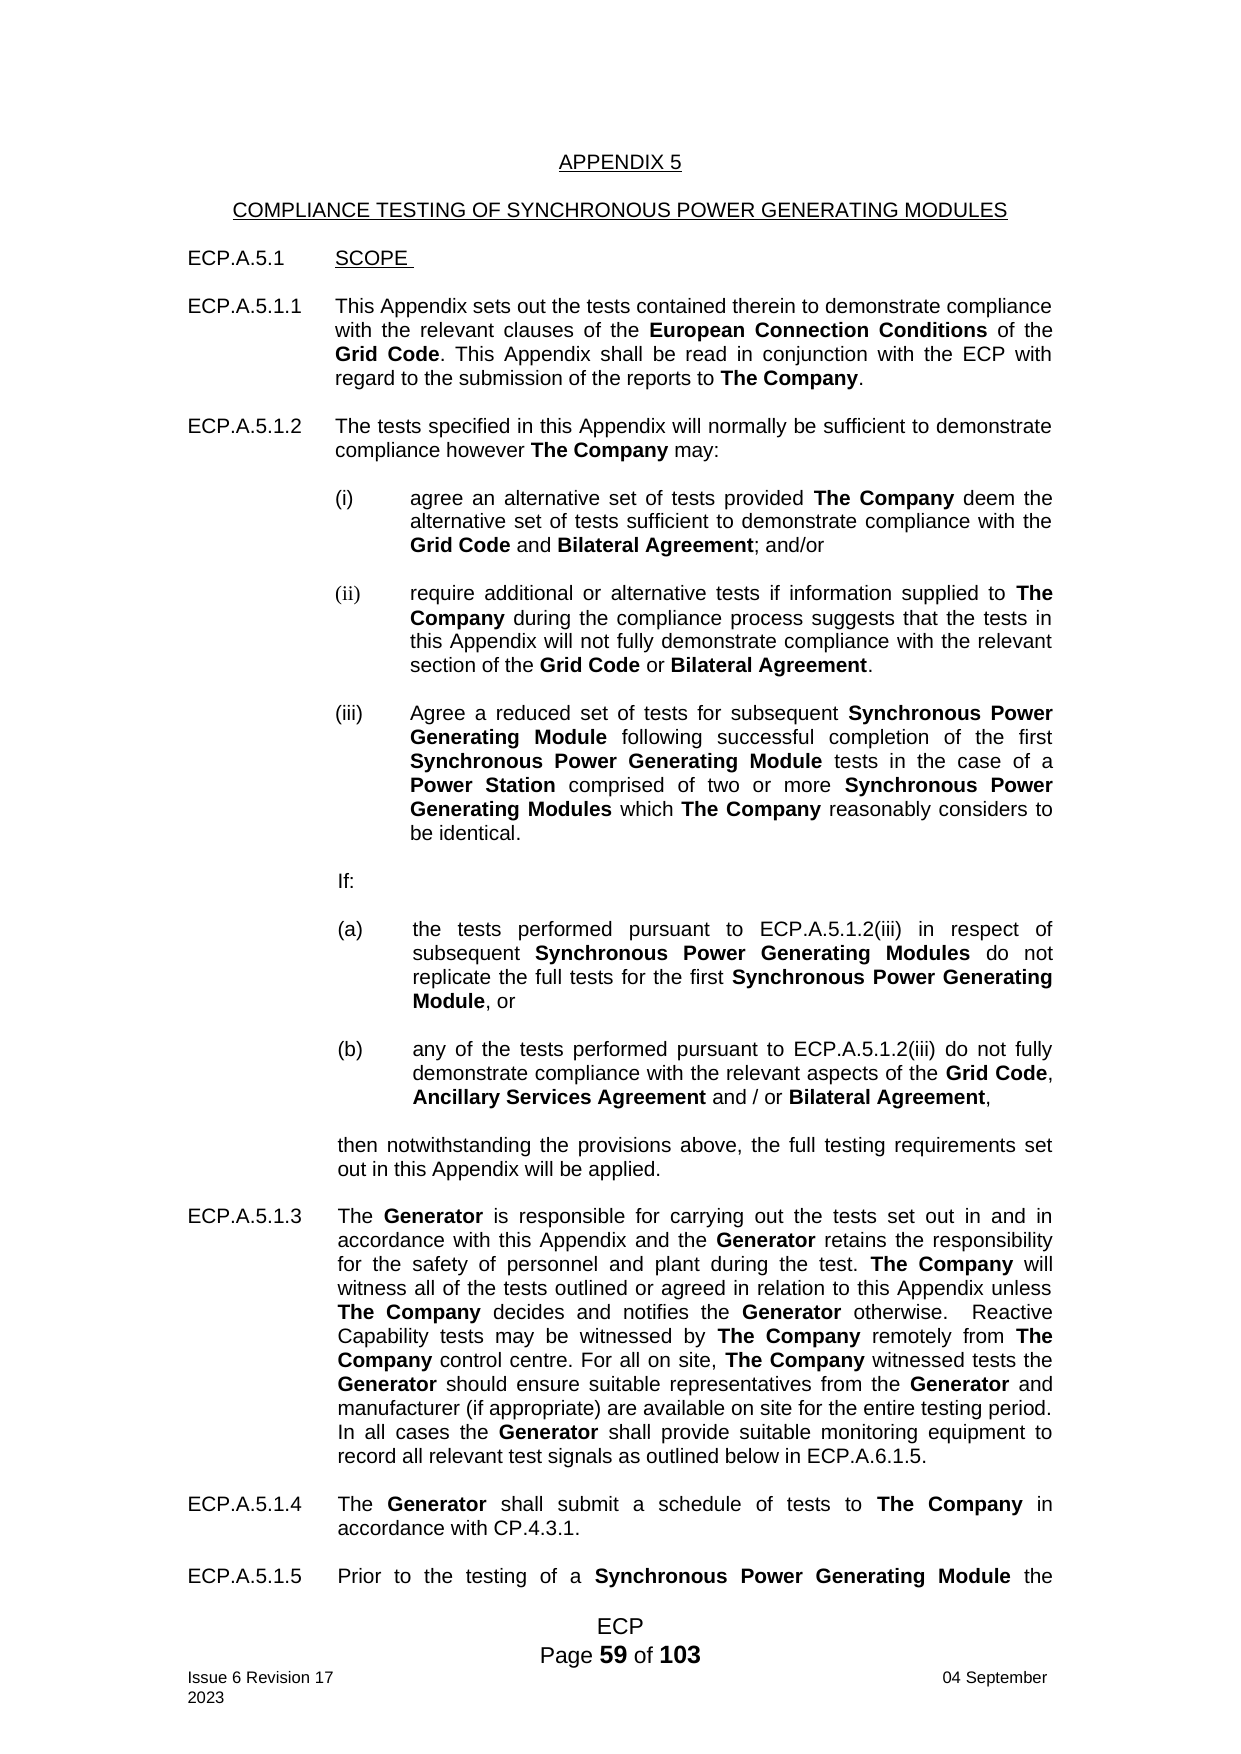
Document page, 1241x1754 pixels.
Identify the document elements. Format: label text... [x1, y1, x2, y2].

list Agree a reduced set of tests for subsequent Synchronous Power Generating Module following successful completion of the first Synchronous Power Generating Module tests in the case of a Power Station comprised of two or more Synchronous Power Generating Modules which The Company reasonably considers to be identical. [335, 701, 1053, 845]
text (a) the tests performed pursuant to ECP.A.5.1.2(iii) in respect of subsequent Synchronous Power Generating Modules do not replicate the full tests for the first Synchronous Power Generating Module, or [337, 917, 1053, 1013]
text ECP.A.5.1.3 The Generator is responsible for carrying out the tests set out in and in accordance with this Appendix and the Generator retains the responsibility for the safety of personnel and plant during the test. The Company will witness all of the tests outlined or agreed in relation to this Appendix unless The Company decides and notifies the Generator otherwise. Reactive Capability tests may be witnessed by The Company remotely from The Company control centre. For all on site, The Company witnessed tests the Generator should ensure suitable representatives from the Generator and manufacturer (if appropriate) are available on site for the entire testing period. In all cases the Generator shall provide suitable monitoring equipment to record all relevant test signals as outlined below in ECP.A.6.1.5. [187, 1204, 1053, 1468]
text ECP.A.5.1.2 The tests specified in this Appendix will normally be sufficient to demonstrate compliance however The Company may: [187, 413, 1053, 461]
text ECP.A.5.1 SCOPE [187, 246, 1053, 270]
subtitle COMPLIANCE TESTING OF SYNCHRONOUS POWER GENERATING MODULES [187, 198, 1053, 222]
text ECP.A.5.1.4 The Generator shall submit a schedule of tests to The Company in accordance with CP.4.3.1. [187, 1492, 1053, 1540]
text then notwithstanding the provisions above, the full testing requirements set out in this Appendix will be applied. [337, 1132, 1053, 1180]
list require additional or alternative tests if information supplied to The Company during the compliance process suggests that the tests in this Appendix will not fully demonstrate compliance with the relevant section of the Grid Code or Bilateral Agreement. [335, 581, 1053, 677]
subtitle APPENDIX 5 [187, 150, 1053, 174]
text If: [337, 869, 1053, 893]
text (b) any of the tests performed pursuant to ECP.A.5.1.2(iii) do not fully demonstrate compliance with the relevant aspects of the Grid Code, Ancillary Services Agreement and / or Bilateral Agreement, [337, 1037, 1053, 1108]
list agree an alternative set of tests provided The Company deem the alternative set of tests sufficient to demonstrate compliance with the Grid Code and Bilateral Agreement; and/or [335, 485, 1053, 557]
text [187, 1564, 1053, 1588]
text ECP.A.5.1.1 This Appendix sets out the tests contained therein to demonstrate compliance with the relevant clauses of the European Connection Conditions of the Grid Code. This Appendix shall be read in conjunction with the ECP with regard to the submission of the reports to The Company. [187, 294, 1053, 389]
